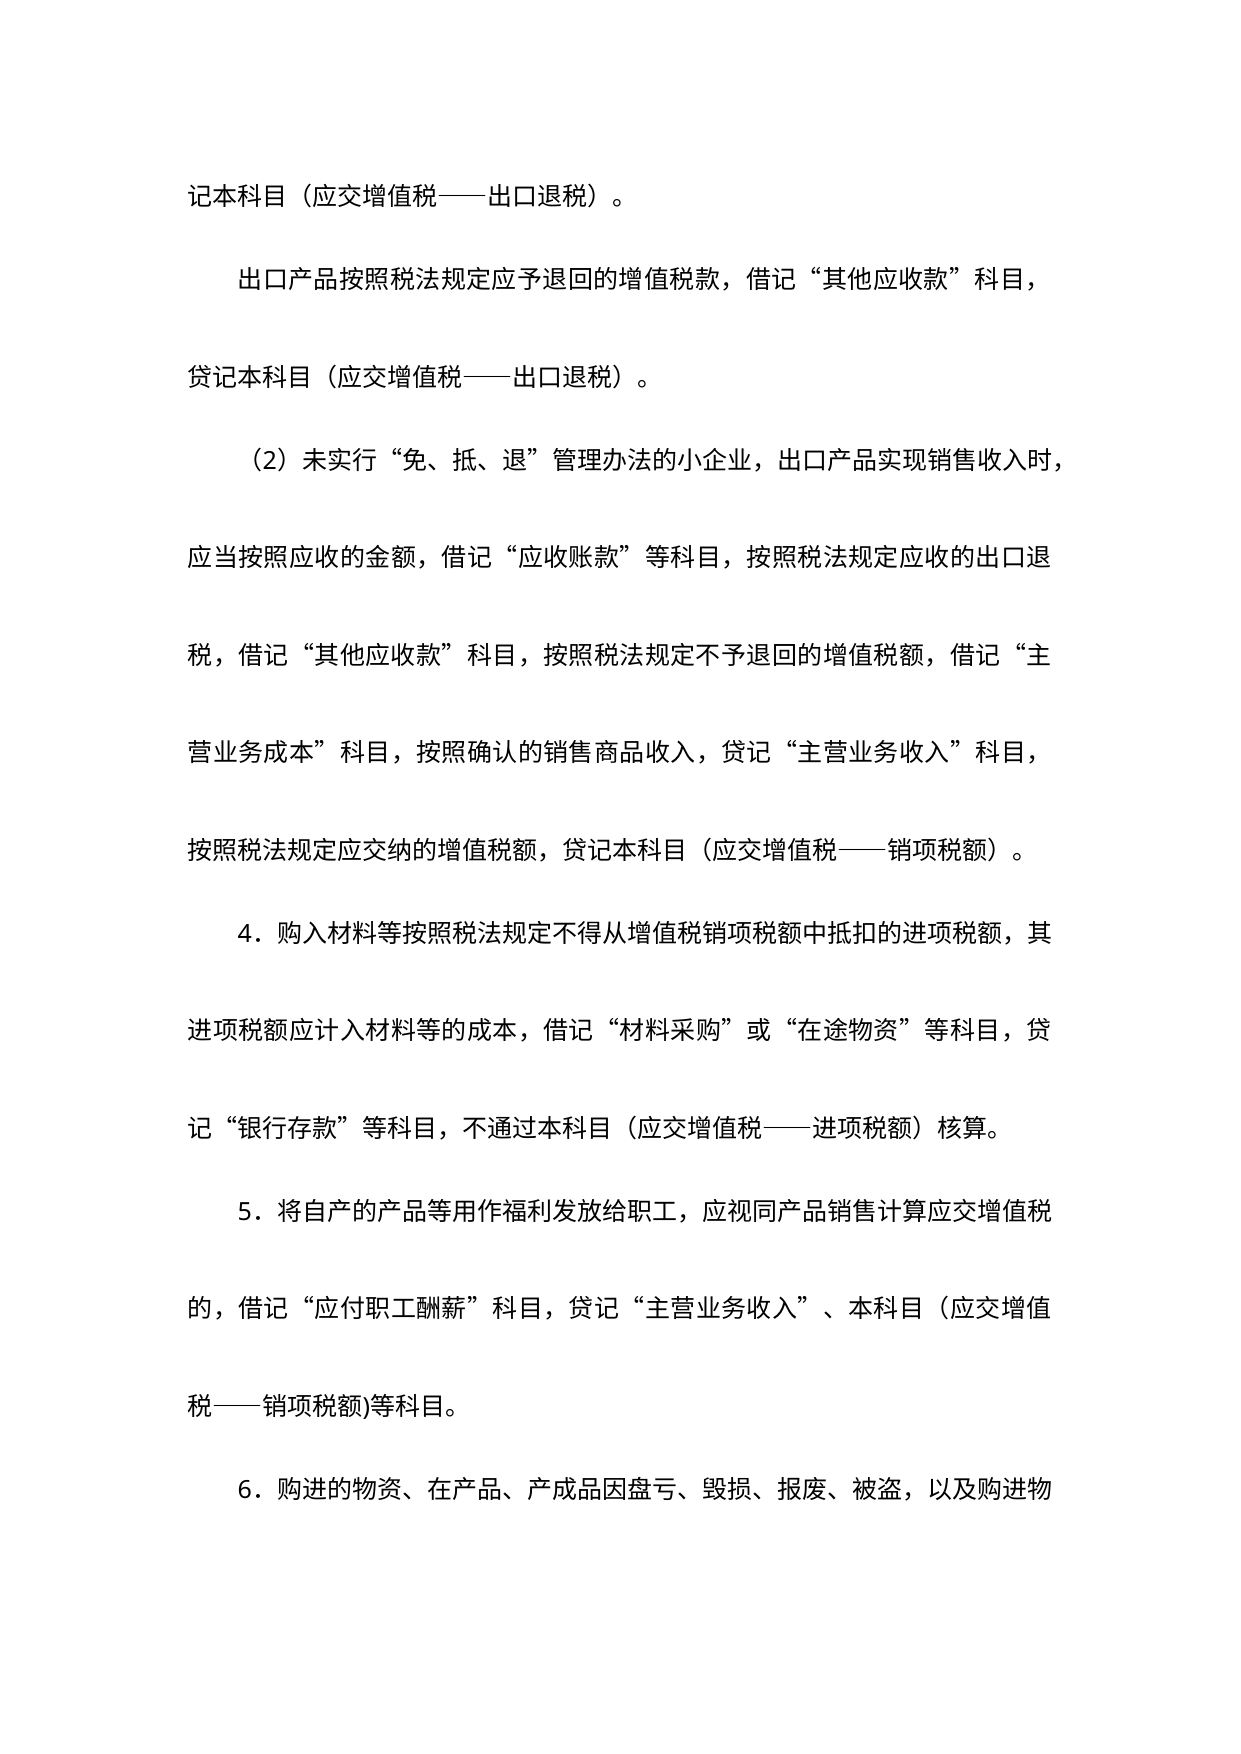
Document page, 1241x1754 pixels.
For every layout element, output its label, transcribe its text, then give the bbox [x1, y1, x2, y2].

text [187, 162, 1053, 227]
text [187, 1455, 1053, 1520]
text （2）未实行“免、抵、退”管理办法的小企业，出口产品实现销售收入时，应当按照应收的金额，借记“应收账款”等科目，按照税法规定应收的出口退税，借记“其他应收款”科目，按照税法规定不予退回的增值税额，借记“主营业务成本”科目，按照确认的销售商品收入，贷记“主营业务收入”科目，按照税法规定应交纳的增值税额，贷记本科目（应交增值税——销项税额）。 [187, 426, 1053, 881]
text 5．将自产的产品等用作福利发放给职工，应视同产品销售计算应交增值税的，借记“应付职工酬薪”科目，贷记“主营业务收入”、本科目（应交增值税——销项税额)等科目。 [187, 1177, 1053, 1437]
text 4．购入材料等按照税法规定不得从增值税销项税额中抵扣的进项税额，其进项税额应计入材料等的成本，借记“材料采购”或“在途物资”等科目，贷记“银行存款”等科目，不通过本科目（应交增值税——进项税额）核算。 [187, 899, 1053, 1159]
text 出口产品按照税法规定应予退回的增值税款，借记“其他应收款”科目，贷记本科目（应交增值税——出口退税）。 [187, 245, 1053, 408]
